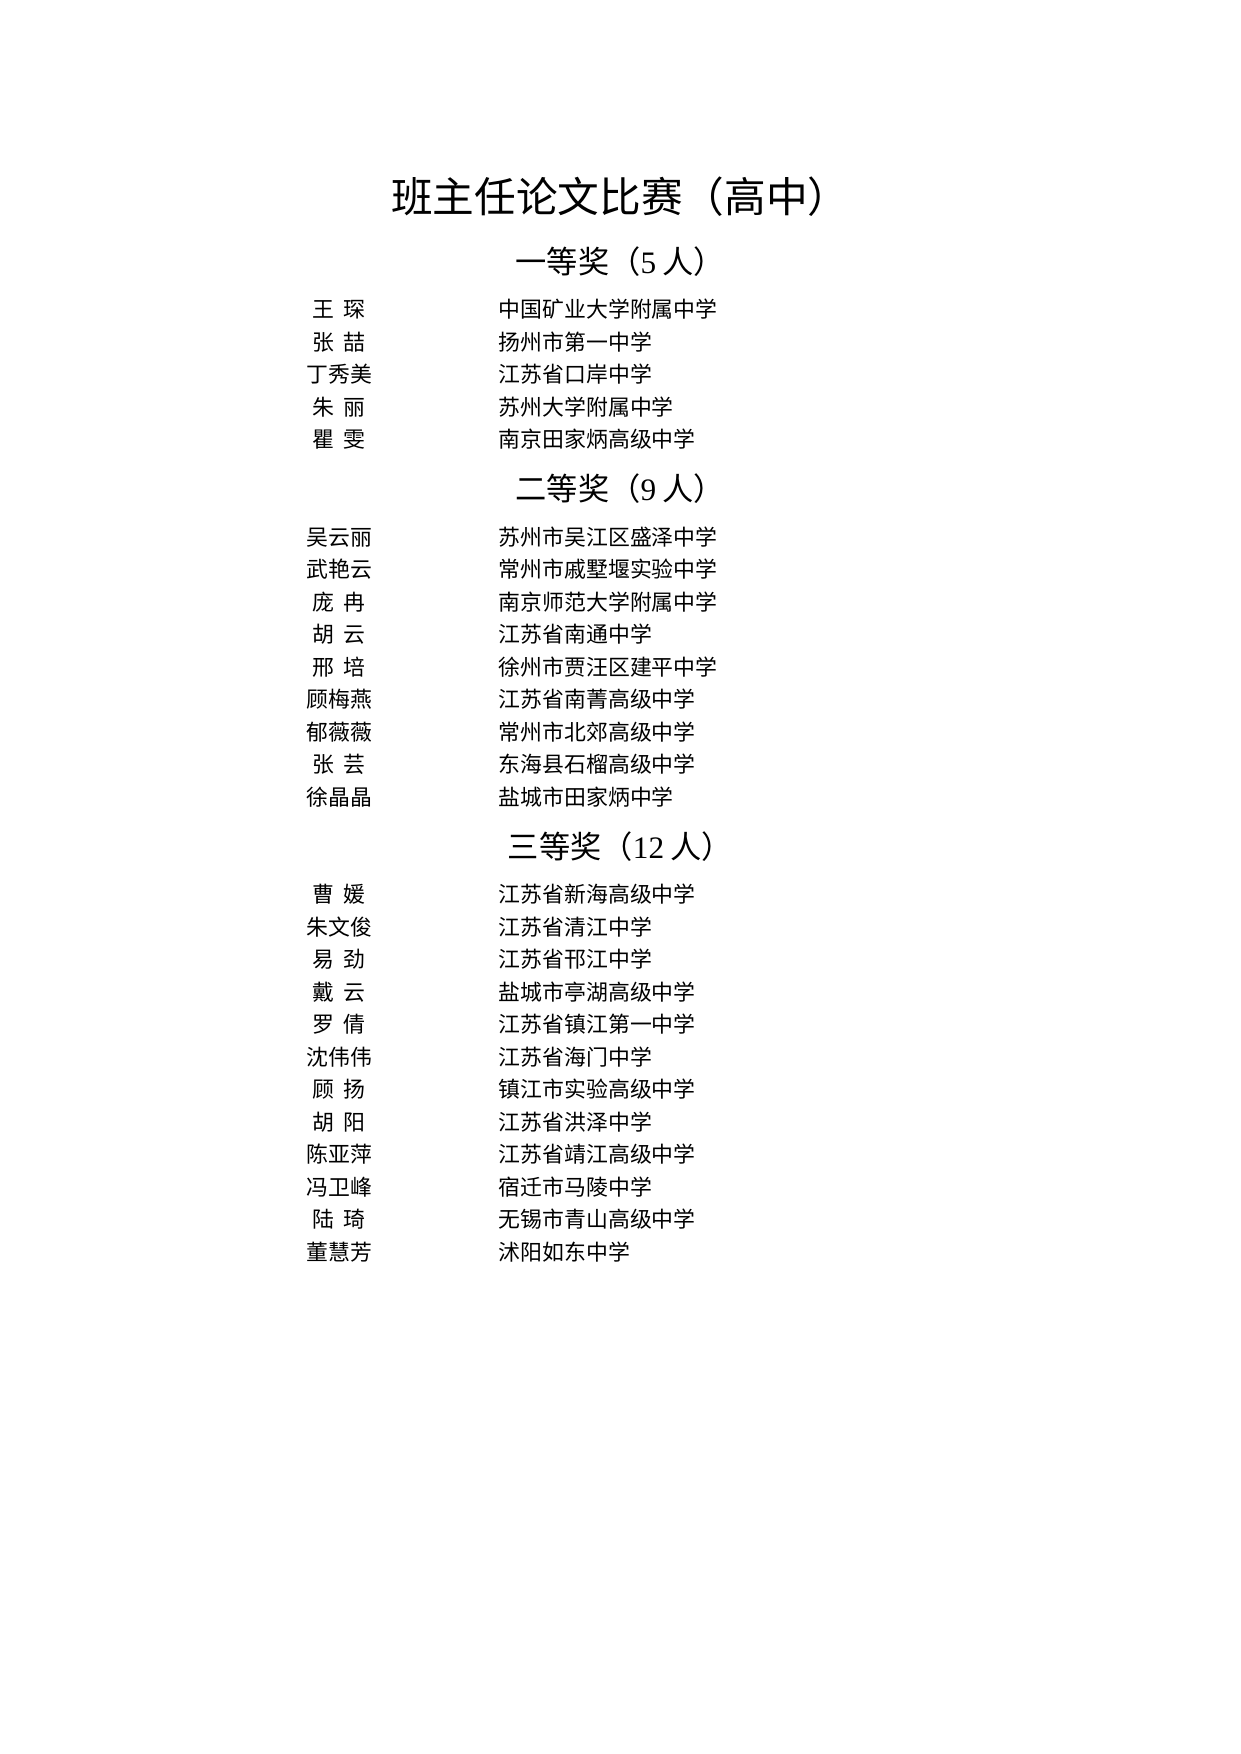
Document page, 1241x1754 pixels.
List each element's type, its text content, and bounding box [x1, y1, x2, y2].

table_cell 江苏省洪泽中学 [487, 1105, 1050, 1137]
table_cell 易 劲 [190, 942, 487, 974]
table_cell 丁秀美 [190, 357, 487, 389]
table_cell 罗 倩 [190, 1007, 487, 1039]
table_cell 徐晶晶 [190, 780, 487, 812]
table_cell 朱文俊 [190, 910, 487, 942]
table_cell 苏州市吴江区盛泽中学 [487, 520, 1050, 552]
table_cell 沭阳如东中学 [487, 1235, 1050, 1294]
table_cell 江苏省南菁高级中学 [487, 682, 1050, 714]
table_cell 庞 冉 [190, 585, 487, 617]
table_cell 江苏省口岸中学 [487, 357, 1050, 389]
table_cell 宿迁市马陵中学 [487, 1170, 1050, 1202]
table_cell 江苏省南通中学 [487, 617, 1050, 649]
table_cell 沈伟伟 [190, 1040, 487, 1072]
table_cell 苏州大学附属中学 [487, 390, 1050, 422]
table_cell 二等奖（9人） [190, 455, 1050, 519]
table_cell 盐城市亭湖高级中学 [487, 975, 1050, 1007]
table_cell 镇江市实验高级中学 [487, 1072, 1050, 1104]
table_cell 扬州市第一中学 [487, 325, 1050, 357]
table_cell 胡 云 [190, 617, 487, 649]
table_cell 江苏省新海高级中学 [487, 877, 1050, 909]
table_cell 江苏省清江中学 [487, 910, 1050, 942]
table_cell 陆 琦 [190, 1202, 487, 1234]
table_cell 无锡市青山高级中学 [487, 1202, 1050, 1234]
table_cell 郁薇薇 [190, 715, 487, 747]
table_cell 王 琛 [190, 292, 487, 324]
table_cell 瞿 雯 [190, 422, 487, 454]
table_cell 吴云丽 [190, 520, 487, 552]
table_cell 张 喆 [190, 325, 487, 357]
table_cell 中国矿业大学附属中学 [487, 292, 1050, 324]
table_cell 南京师范大学附属中学 [487, 585, 1050, 617]
table_cell 江苏省邗江中学 [487, 942, 1050, 974]
table_cell 三等奖（12人） [190, 812, 1050, 877]
table_cell 胡 阳 [190, 1105, 487, 1137]
table_cell 陈亚萍 [190, 1137, 487, 1169]
table_cell 江苏省靖江高级中学 [487, 1137, 1050, 1169]
table_cell 董慧芳 [190, 1235, 487, 1294]
text 班主任论文比赛（高中） [187, 162, 1053, 227]
table_cell 江苏省海门中学 [487, 1040, 1050, 1072]
table_cell 朱 丽 [190, 390, 487, 422]
table_cell 常州市北郊高级中学 [487, 715, 1050, 747]
table_cell 戴 云 [190, 975, 487, 1007]
table_cell 徐州市贾汪区建平中学 [487, 650, 1050, 682]
table_cell 顾梅燕 [190, 682, 487, 714]
table_cell 张 芸 [190, 747, 487, 779]
table_cell 顾 扬 [190, 1072, 487, 1104]
table_cell 常州市戚墅堰实验中学 [487, 552, 1050, 584]
table_cell 曹 媛 [190, 877, 487, 909]
table_header 一等奖（5人） [190, 227, 1050, 292]
table_cell 南京田家炳高级中学 [487, 422, 1050, 454]
table_cell 冯卫峰 [190, 1170, 487, 1202]
table_cell 武艳云 [190, 552, 487, 584]
table_cell 江苏省镇江第一中学 [487, 1007, 1050, 1039]
table_cell 盐城市田家炳中学 [487, 780, 1050, 812]
table_cell 东海县石榴高级中学 [487, 747, 1050, 779]
table_cell 邢 培 [190, 650, 487, 682]
